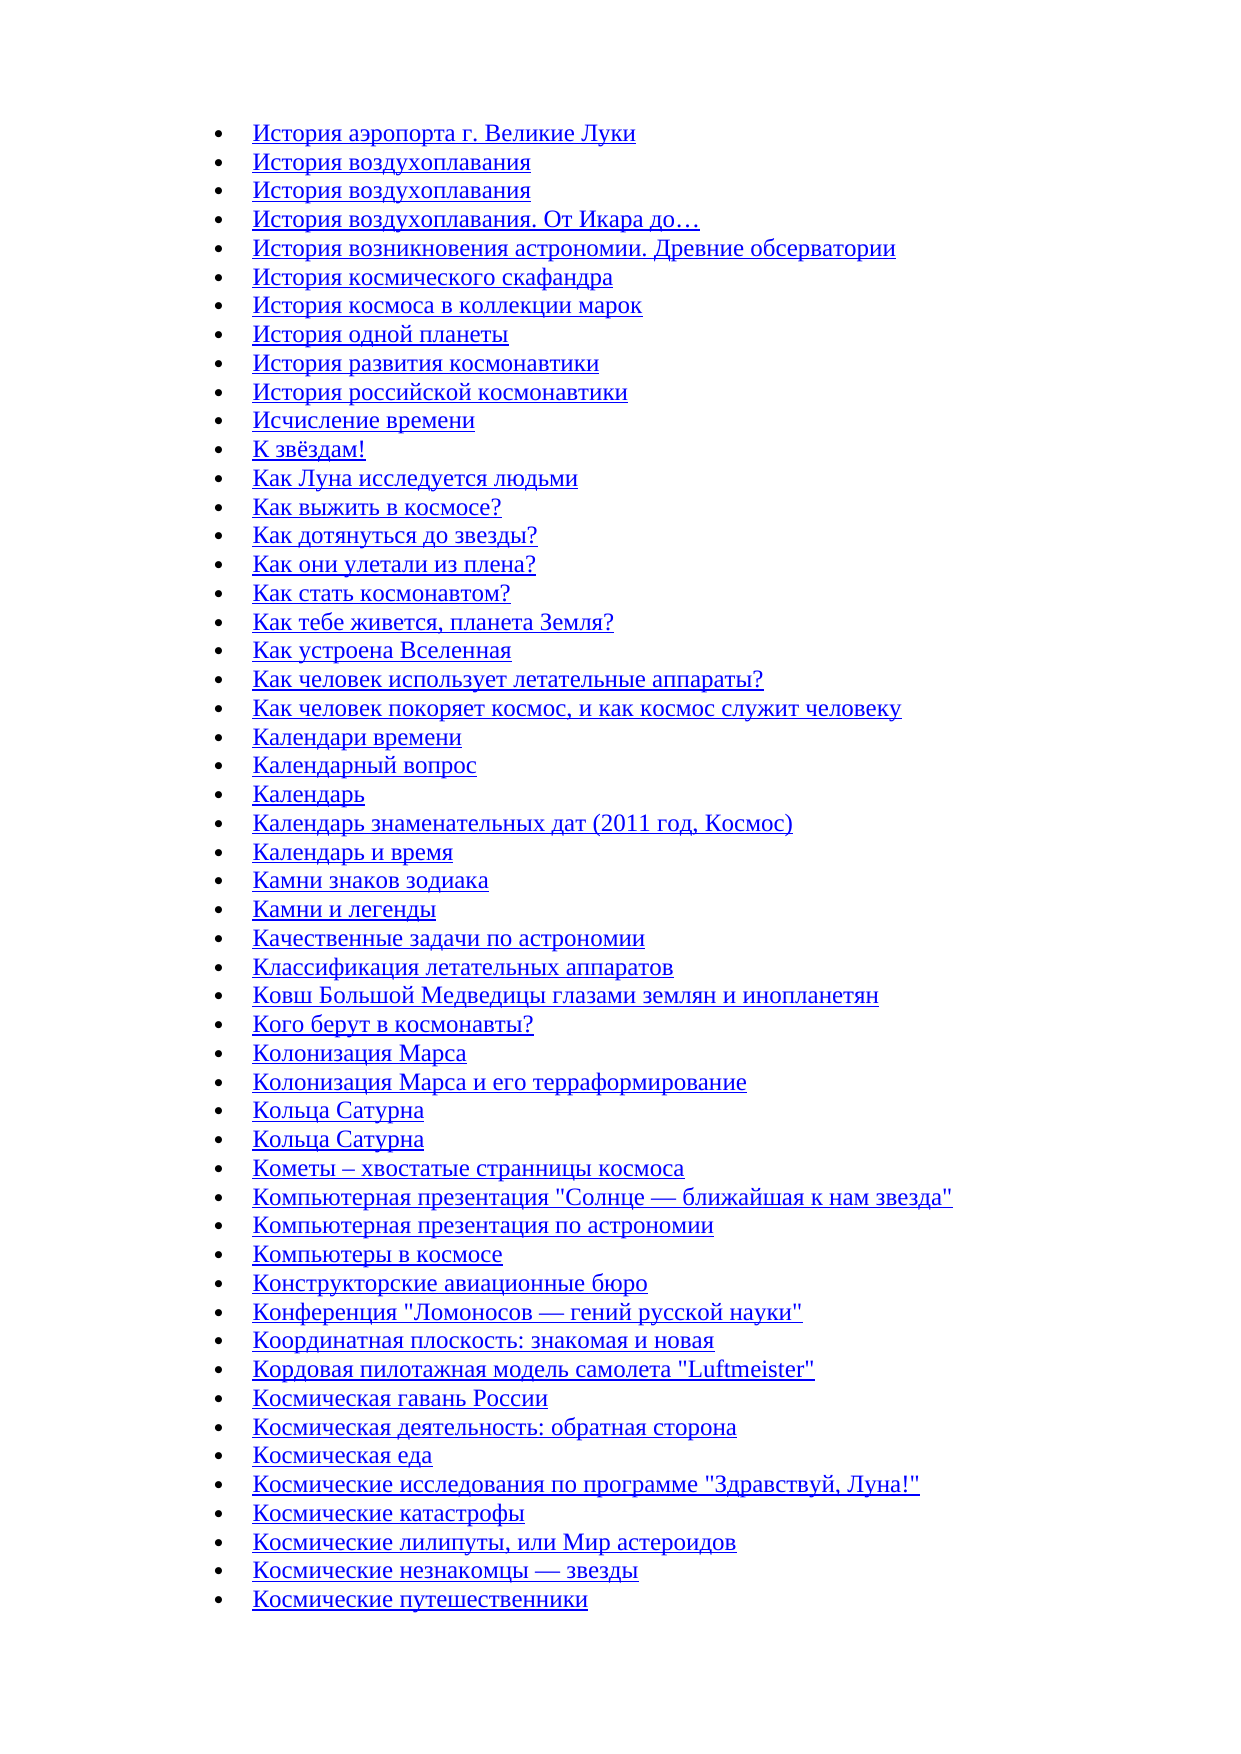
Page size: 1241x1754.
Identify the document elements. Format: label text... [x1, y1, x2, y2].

list Календарь и время [215, 837, 1152, 866]
list Как стать космонавтом? [215, 578, 1152, 607]
list Качественные задачи по астрономии [215, 923, 1152, 952]
list Календарь [215, 779, 1152, 808]
list Колонизация Марса [215, 1038, 1152, 1067]
list Ковш Большой Медведицы глазами землян и инопланетян [215, 981, 1152, 1009]
list Компьютерная презентация "Солнце — ближайшая к нам звезда" [215, 1182, 1152, 1211]
list Конференция "Ломоносов — гений русской науки" [215, 1297, 1152, 1326]
list Космические незнакомцы — звезды [215, 1556, 1152, 1584]
list История космоса в коллекции марок [215, 291, 1152, 319]
list Как Луна исследуется людьми [215, 463, 1152, 492]
list Космическая еда [215, 1441, 1152, 1469]
list История воздухоплавания. От Икара до… [215, 204, 1152, 233]
list Космические катастрофы [215, 1498, 1152, 1527]
list Как человек использует летательные аппараты? [215, 664, 1152, 693]
list Компьютеры в космосе [215, 1239, 1152, 1268]
list Камни знаков зодиака [215, 866, 1152, 894]
list Конструкторские авиационные бюро [215, 1268, 1152, 1297]
list Исчисление времени [215, 406, 1152, 434]
list История развития космонавтики [215, 348, 1152, 377]
list Кольца Сатурна [215, 1096, 1152, 1124]
list Космические исследования по программе "Здравствуй, Луна!" [215, 1469, 1152, 1498]
list Космическая гавань России [215, 1383, 1152, 1412]
list Космическая деятельность: обратная сторона [215, 1412, 1152, 1441]
list История аэропорта г. Великие Луки [215, 118, 1152, 147]
list Календари времени [215, 722, 1152, 751]
list Как тебе живется, планета Земля? [215, 607, 1152, 636]
list К звёздам! [215, 434, 1152, 463]
list Компьютерная презентация по астрономии [215, 1211, 1152, 1239]
list История воздухоплавания [215, 147, 1152, 176]
list Космические путешественники [215, 1584, 1152, 1613]
list Космические лилипуты, или Мир астероидов [215, 1527, 1152, 1556]
list История возникновения астрономии. Древние обсерватории [215, 233, 1152, 262]
list Как они улетали из плена? [215, 549, 1152, 578]
list Координатная плоскость: знакомая и новая [215, 1326, 1152, 1354]
list Камни и легенды [215, 894, 1152, 923]
list Как дотянуться до звезды? [215, 521, 1152, 549]
list Календарь знаменательных дат (2011 год, Космос) [215, 808, 1152, 837]
list Кордовая пилотажная модель самолета "Luftmeister" [215, 1354, 1152, 1383]
list Кольца Сатурна [215, 1124, 1152, 1153]
list Колонизация Марса и его терраформирование [215, 1067, 1152, 1096]
list Как выжить в космосе? [215, 492, 1152, 521]
list История космического скафандра [215, 262, 1152, 291]
list История воздухоплавания [215, 176, 1152, 204]
list Как устроена Вселенная [215, 636, 1152, 664]
list История одной планеты [215, 319, 1152, 348]
list Календарный вопрос [215, 751, 1152, 779]
list Кометы – хвостатые странницы космоса [215, 1153, 1152, 1182]
list История российской космонавтики [215, 377, 1152, 406]
list Кого берут в космонавты? [215, 1009, 1152, 1038]
list Как человек покоряет космос, и как космос служит человеку [215, 693, 1152, 722]
list Классификация летательных аппаратов [215, 952, 1152, 981]
